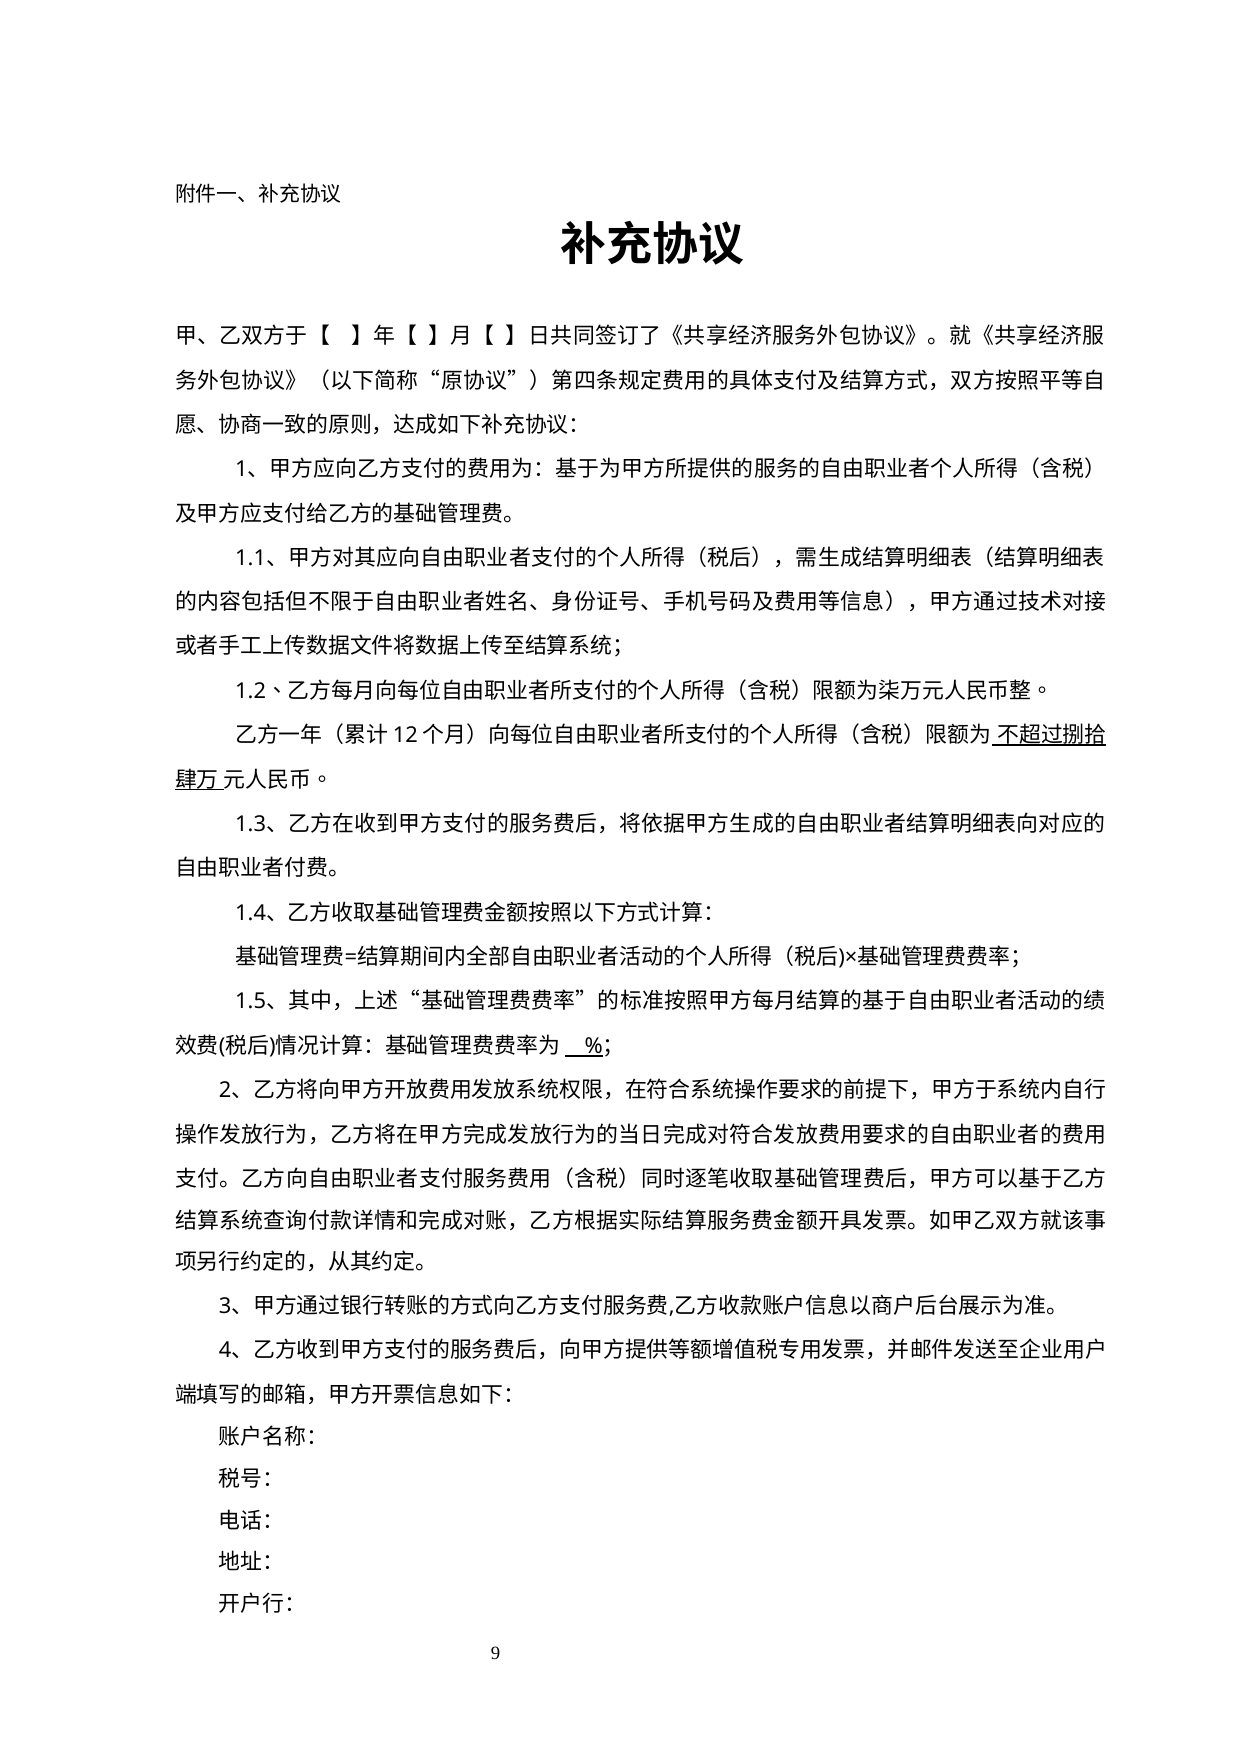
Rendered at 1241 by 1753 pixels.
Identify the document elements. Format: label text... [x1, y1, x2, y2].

text 2、乙方将向甲方开放费用发放系统权限，在符合系统操作要求的前提下，甲方于系统内自行操作发放行为，乙方将在甲方完成发放行为的当日完成对符合发放费用要求的自由职业者的费用支付。乙方向自由职业者支付服务费用（含税）同时逐笔收取基础管理费后，甲方可以基于乙方结算系统查询付款详情和完成对账，乙方根据实际结算服务费金额开具发票。如甲乙双方就该事项另行约定的，从其约定。 [175, 1072, 1107, 1276]
text 1.1、甲方对其应向自由职业者支付的个人所得（税后），需生成结算明细表（结算明细表的内容包括但不限于自由职业者姓名、身份证号、手机号码及费用等信息），甲方通过技术对接或者手工上传数据文件将数据上传至结算系统； [175, 540, 1107, 660]
text 账户名称： [175, 1421, 1107, 1451]
text 地址： [175, 1546, 1107, 1576]
text 补充协议 [175, 207, 1107, 274]
text 1.5、其中，上述“基础管理费费率”的标准按照甲方每月结算的基于自由职业者活动的绩效费(税后)情况计算：基础管理费费率为 %； [175, 983, 1107, 1060]
text 开户行： [175, 1588, 1107, 1618]
text 附件一、补充协议 [175, 177, 1107, 207]
text 甲、乙双方于【 】年【 】月【 】日共同签订了《共享经济服务外包协议》。就《共享经济服务外包协议》（以下简称“原协议”）第四条规定费用的具体支付及结算方式，双方按照平等自愿、协商一致的原则，达成如下补充协议： [175, 318, 1107, 439]
text 电话： [175, 1505, 1107, 1534]
text 1.4、乙方收取基础管理费金额按照以下方式计算： [175, 894, 1107, 926]
text 乙方一年（累计12个月）向每位自由职业者所支付的个人所得（含税）限额为 不超过‌捌拾肆万 元人民币。 [175, 717, 1107, 793]
text 3、甲方通过银行转账的方式向乙方支付服务费,乙方收款账户信息以商户后台展示为准。 [175, 1288, 1107, 1320]
text 基础管理费=结算期间内全部自由职业者活动的个人所得（税后)×基础管理费费率； [175, 939, 1107, 971]
text 1、甲方应向乙方支付的费用为：基于为甲方所提供的服务的自由职业者个人所得（含税）及甲方应支付给乙方的基础管理费。 [175, 451, 1107, 527]
text 1.2、乙方每月向每位自由职业者所支付的个人所得（含税）限额为柒万元人民币整。 [175, 673, 1107, 704]
text 4、乙方收到甲方支付的服务费后，向甲方提供等额增值税专用发票，并邮件发送至企业用户端填写的邮箱，甲方开票信息如下： [175, 1332, 1107, 1409]
text 税号： [175, 1463, 1107, 1493]
text 1.3、乙方在收到甲方支付的服务费后，将依据甲方生成的自由职业者结算明细表向对应的自由职业者付费。 [175, 806, 1107, 882]
